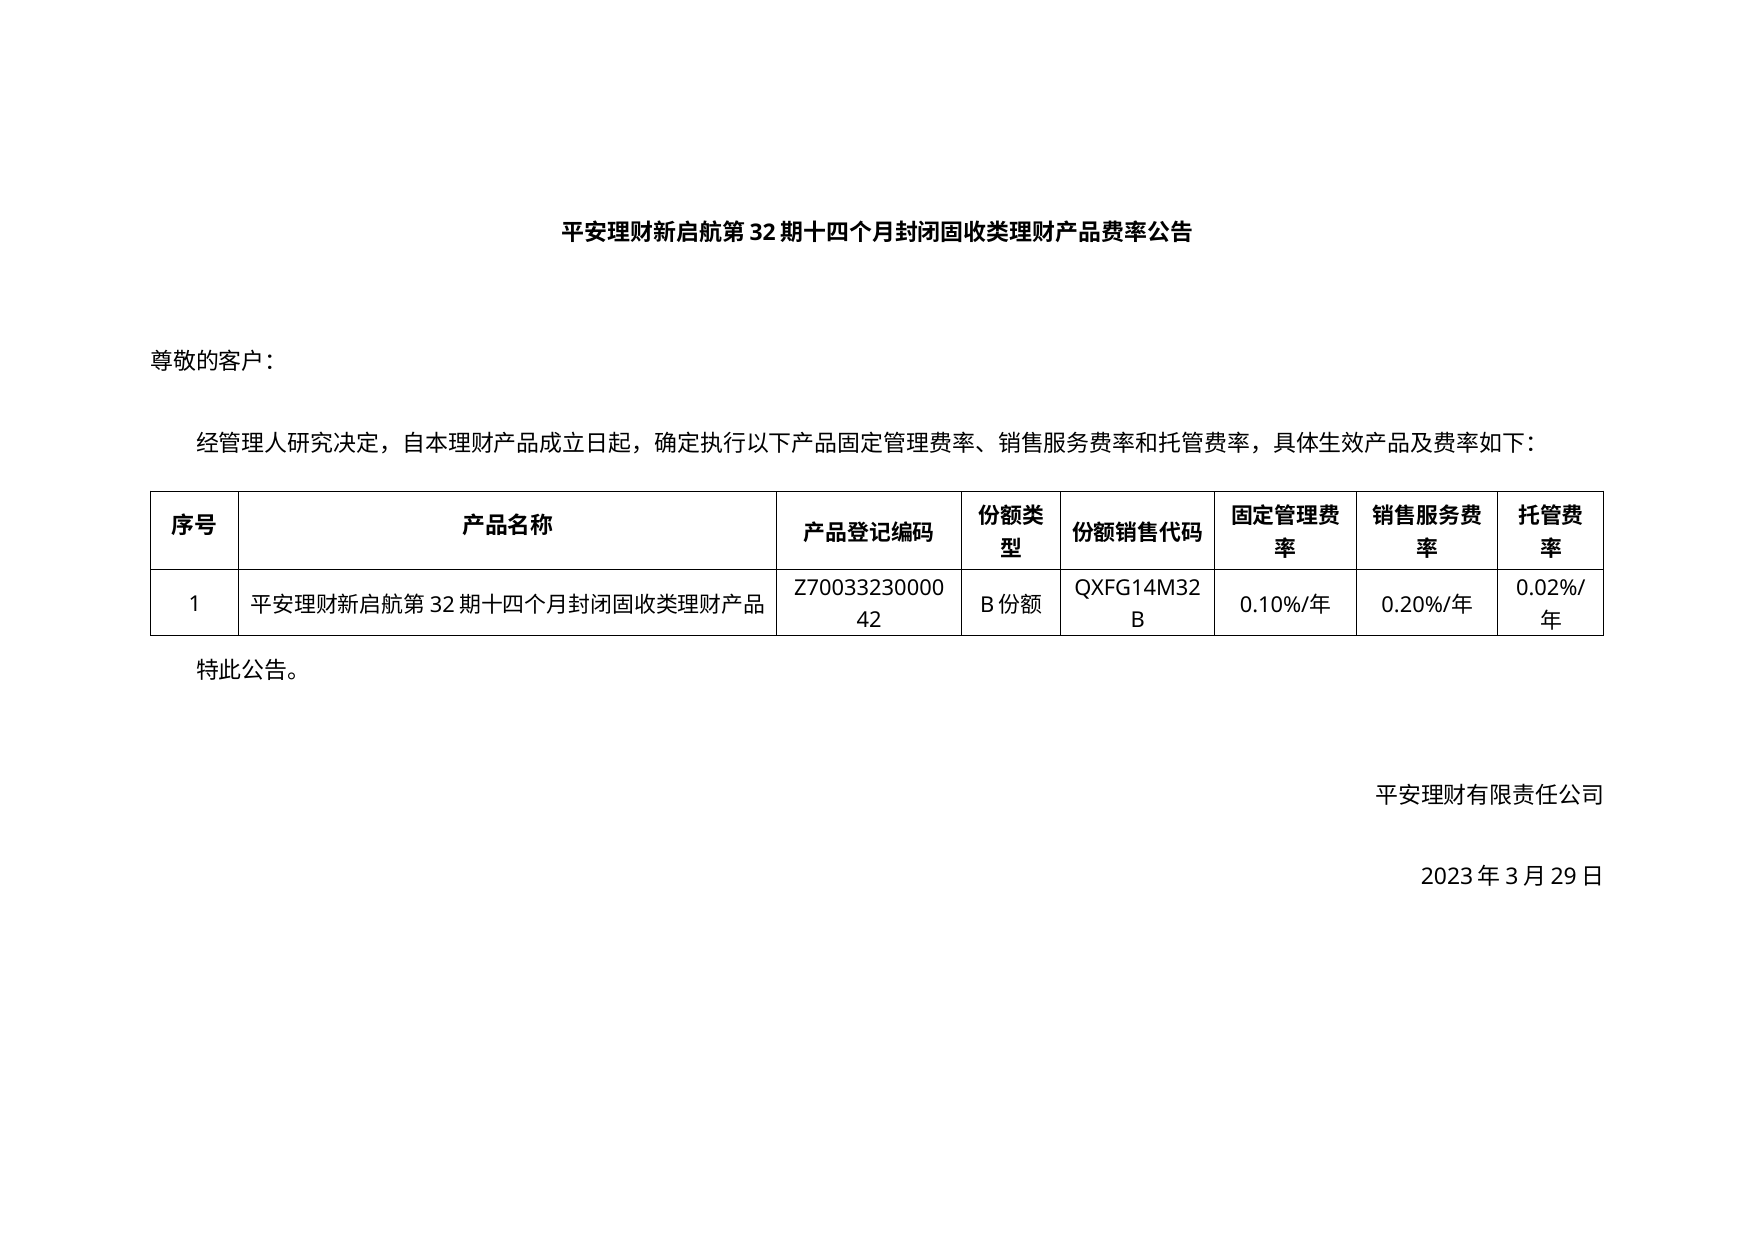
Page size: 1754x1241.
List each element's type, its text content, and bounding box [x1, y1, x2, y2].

table_cell 0.02%/年 [1498, 570, 1603, 635]
table_header 份额类型 [962, 492, 1060, 569]
text 特此公告。 [150, 636, 1604, 701]
table_cell 0.10%/年 [1215, 570, 1356, 635]
table_cell 1 [151, 570, 238, 635]
table_header 份额销售代码 [1061, 492, 1214, 569]
text 尊敬的客户： [150, 327, 1624, 392]
table_cell Z7003323000042 [777, 570, 961, 635]
text 经管理人研究决定，自本理财产品成立日起，确定执行以下产品固定管理费率、销售服务费率和托管费率，具体生效产品及费率如下： [150, 409, 1624, 474]
table_header 产品名称 [239, 492, 776, 569]
text 2023年3月29日 [150, 842, 1604, 907]
text 平安理财有限责任公司 [150, 761, 1604, 826]
table_cell B份额 [962, 570, 1060, 635]
table_header 序号 [151, 492, 238, 569]
text 平安理财新启航第32期十四个月封闭固收类理财产品费率公告 [150, 198, 1604, 263]
table_header 产品登记编码 [777, 492, 961, 569]
table_header 销售服务费率 [1357, 492, 1497, 569]
table_header 托管费率 [1498, 492, 1603, 569]
table_cell 0.20%/年 [1357, 570, 1497, 635]
table_header 固定管理费率 [1215, 492, 1356, 569]
table_cell 平安理财新启航第32期十四个月封闭固收类理财产品 [239, 570, 776, 635]
table_cell QXFG14M32B [1061, 570, 1214, 635]
